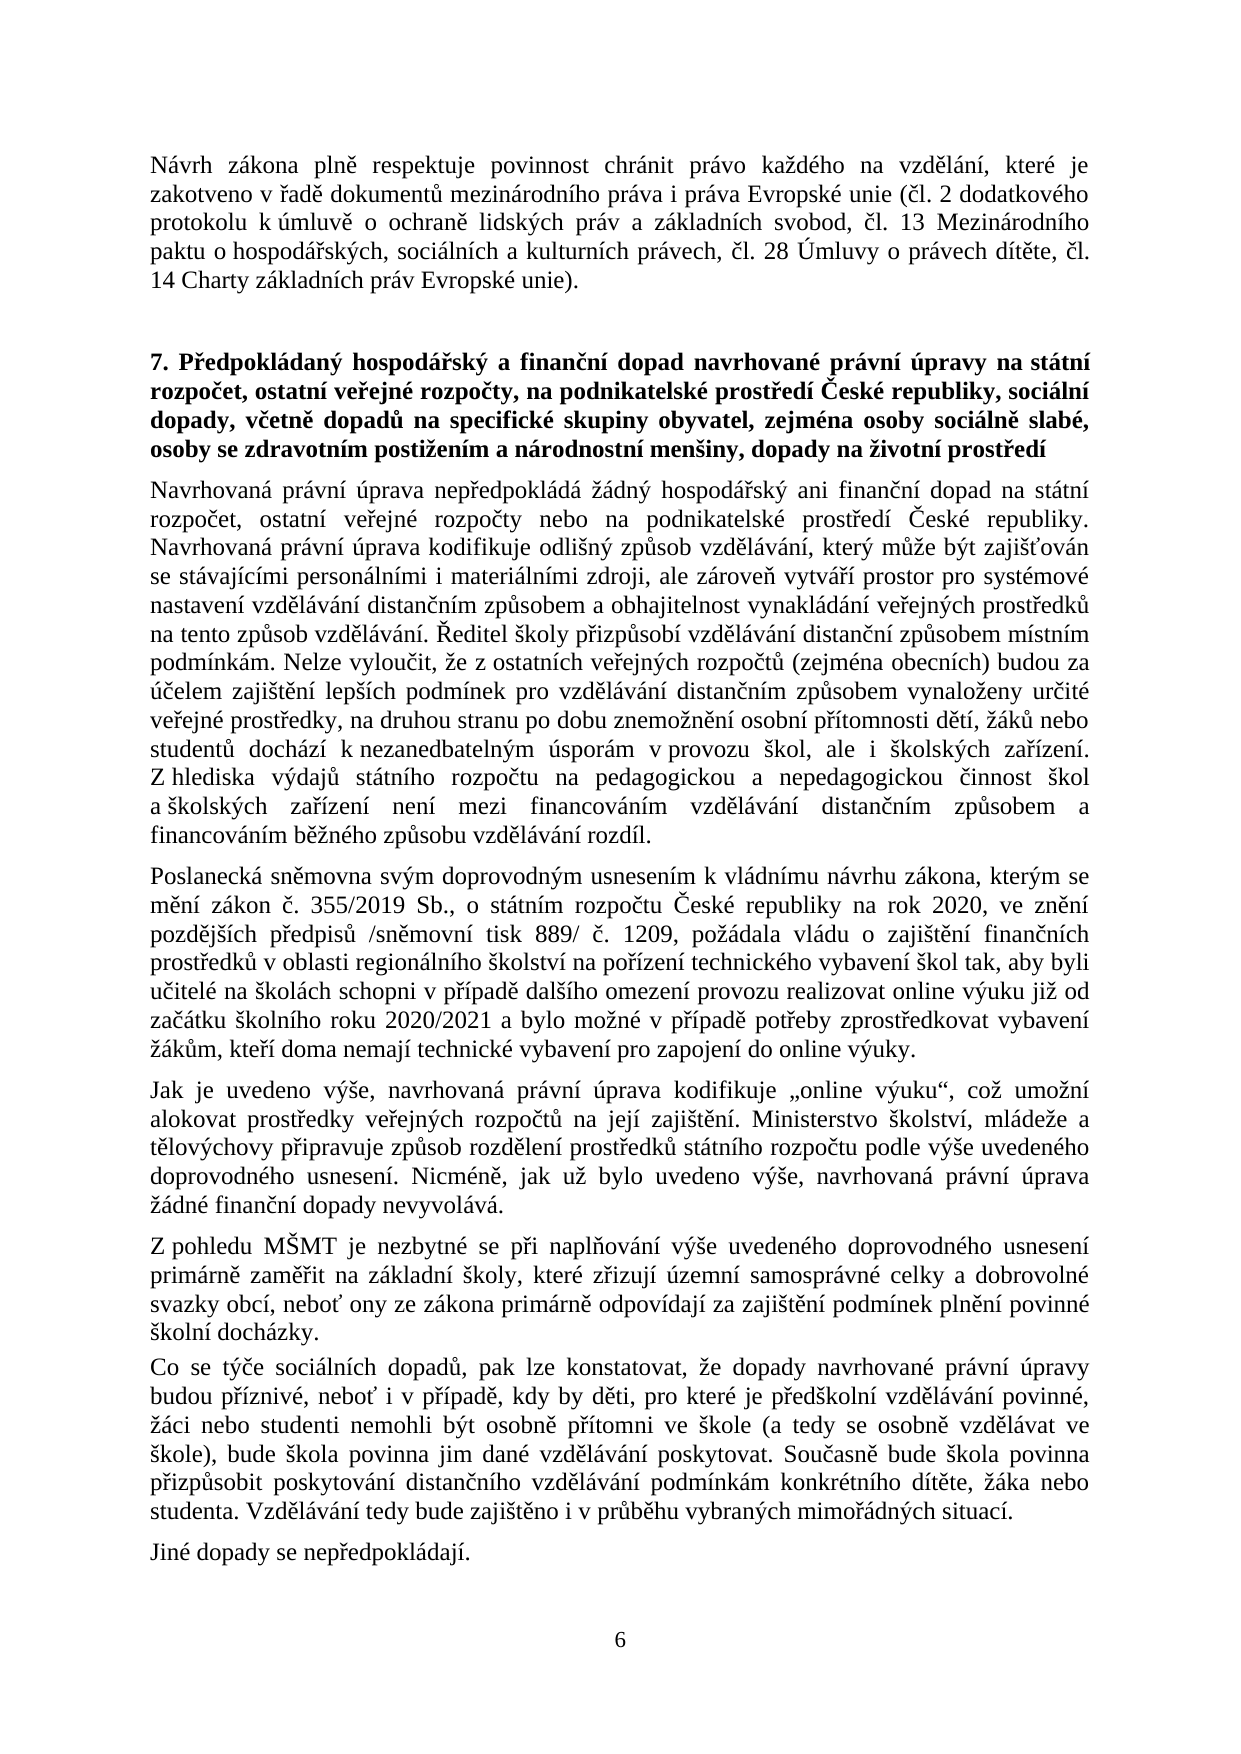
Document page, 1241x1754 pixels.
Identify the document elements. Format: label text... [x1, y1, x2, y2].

text Jak je uvedeno výše, navrhovaná právní úprava kodifikuje „online výuku“, což umožní alokovat prostředky veřejných rozpočtů na její zajištění. Ministerstvo školství, mládeže a tělovýchovy připravuje způsob rozdělení prostředků státního rozpočtu podle výše uvedeného doprovodného usnesení. Nicméně, jak už bylo uvedeno výše, navrhovaná právní úprava žádné finanční dopady nevyvolává. [150, 1075, 1090, 1219]
text Poslanecká sněmovna svým doprovodným usnesením k vládnímu návrhu zákona, kterým se mění zákon č. 355/2019 Sb., o státním rozpočtu České republiky na rok 2020, ve znění pozdějších předpisů /sněmovní tisk 889/ č. 1209, požádala vládu o zajištění finančních prostředků v oblasti regionálního školství na pořízení technického vybavení škol tak, aby byli učitelé na školách schopni v případě dalšího omezení provozu realizovat online výuku již od začátku školního roku 2020/2021 a bylo možné v případě potřeby zprostředkovat vybavení žákům, kteří doma nemají technické vybavení pro zapojení do online výuky. [150, 861, 1090, 1062]
text Z pohledu MŠMT je nezbytné se při naplňování výše uvedeného doprovodného usnesení primárně zaměřit na základní školy, které zřizují územní samosprávné celky a dobrovolné svazky obcí, neboť ony ze zákona primárně odpovídají za zajištění podmínek plnění povinné školní docházky. [150, 1231, 1090, 1346]
text Jiné dopady se nepředpokládají. [150, 1537, 1090, 1566]
text Co se týče sociálních dopadů, pak lze konstatovat, že dopady navrhované právní úpravy budou příznivé, neboť i v případě, kdy by děti, pro které je předškolní vzdělávání povinné, žáci nebo studenti nemohli být osobně přítomni ve škole (a tedy se osobně vzdělávat ve škole), bude škola povinna jim dané vzdělávání poskytovat. Současně bude škola povinna přizpůsobit poskytování distančního vzdělávání podmínkám konkrétního dítěte, žáka nebo studenta. Vzdělávání tedy bude zajištěno i v průběhu vybraných mimořádných situací. [150, 1352, 1090, 1525]
text Návrh zákona plně respektuje povinnost chránit právo každého na vzdělání, které je zakotveno v řadě dokumentů mezinárodního práva i práva Evropské unie (čl. 2 dodatkového protokolu k úmluvě o ochraně lidských práv a základních svobod, čl. 13 Mezinárodního paktu o hospodářských, sociálních a kulturních právech, čl. 28 Úmluvy o právech dítěte, čl. 14 Charty základních práv Evropské unie). [150, 150, 1090, 294]
text Navrhovaná právní úprava nepředpokládá žádný hospodářský ani finanční dopad na státní rozpočet, ostatní veřejné rozpočty nebo na podnikatelské prostředí České republiky. Navrhovaná právní úprava kodifikuje odlišný způsob vzdělávání, který může být zajišťován se stávajícími personálními i materiálními zdroji, ale zároveň vytváří prostor pro systémové nastavení vzdělávání distančním způsobem a obhajitelnost vynakládání veřejných prostředků na tento způsob vzdělávání. Ředitel školy přizpůsobí vzdělávání distanční způsobem místním podmínkám. Nelze vyloučit, že z ostatních veřejných rozpočtů (zejména obecních) budou za účelem zajištění lepších podmínek pro vzdělávání distančním způsobem vynaloženy určité veřejné prostředky, na druhou stranu po dobu znemožnění osobní přítomnosti dětí, žáků nebo studentů dochází k nezanedbatelným úsporám v provozu škol, ale i školských zařízení. Z hlediska výdajů státního rozpočtu na pedagogickou a nepedagogickou činnost škol a školských zařízení není mezi financováním vzdělávání distančním způsobem a financováním běžného způsobu vzdělávání rozdíl. [150, 475, 1090, 849]
text 7. Předpokládaný hospodářský a finanční dopad navrhované právní úpravy na státní rozpočet, ostatní veřejné rozpočty, na podnikatelské prostředí České republiky, sociální dopady, včetně dopadů na specifické skupiny obyvatel, zejména osoby sociálně slabé, osoby se zdravotním postižením a národnostní menšiny, dopady na životní prostředí [150, 347, 1090, 462]
